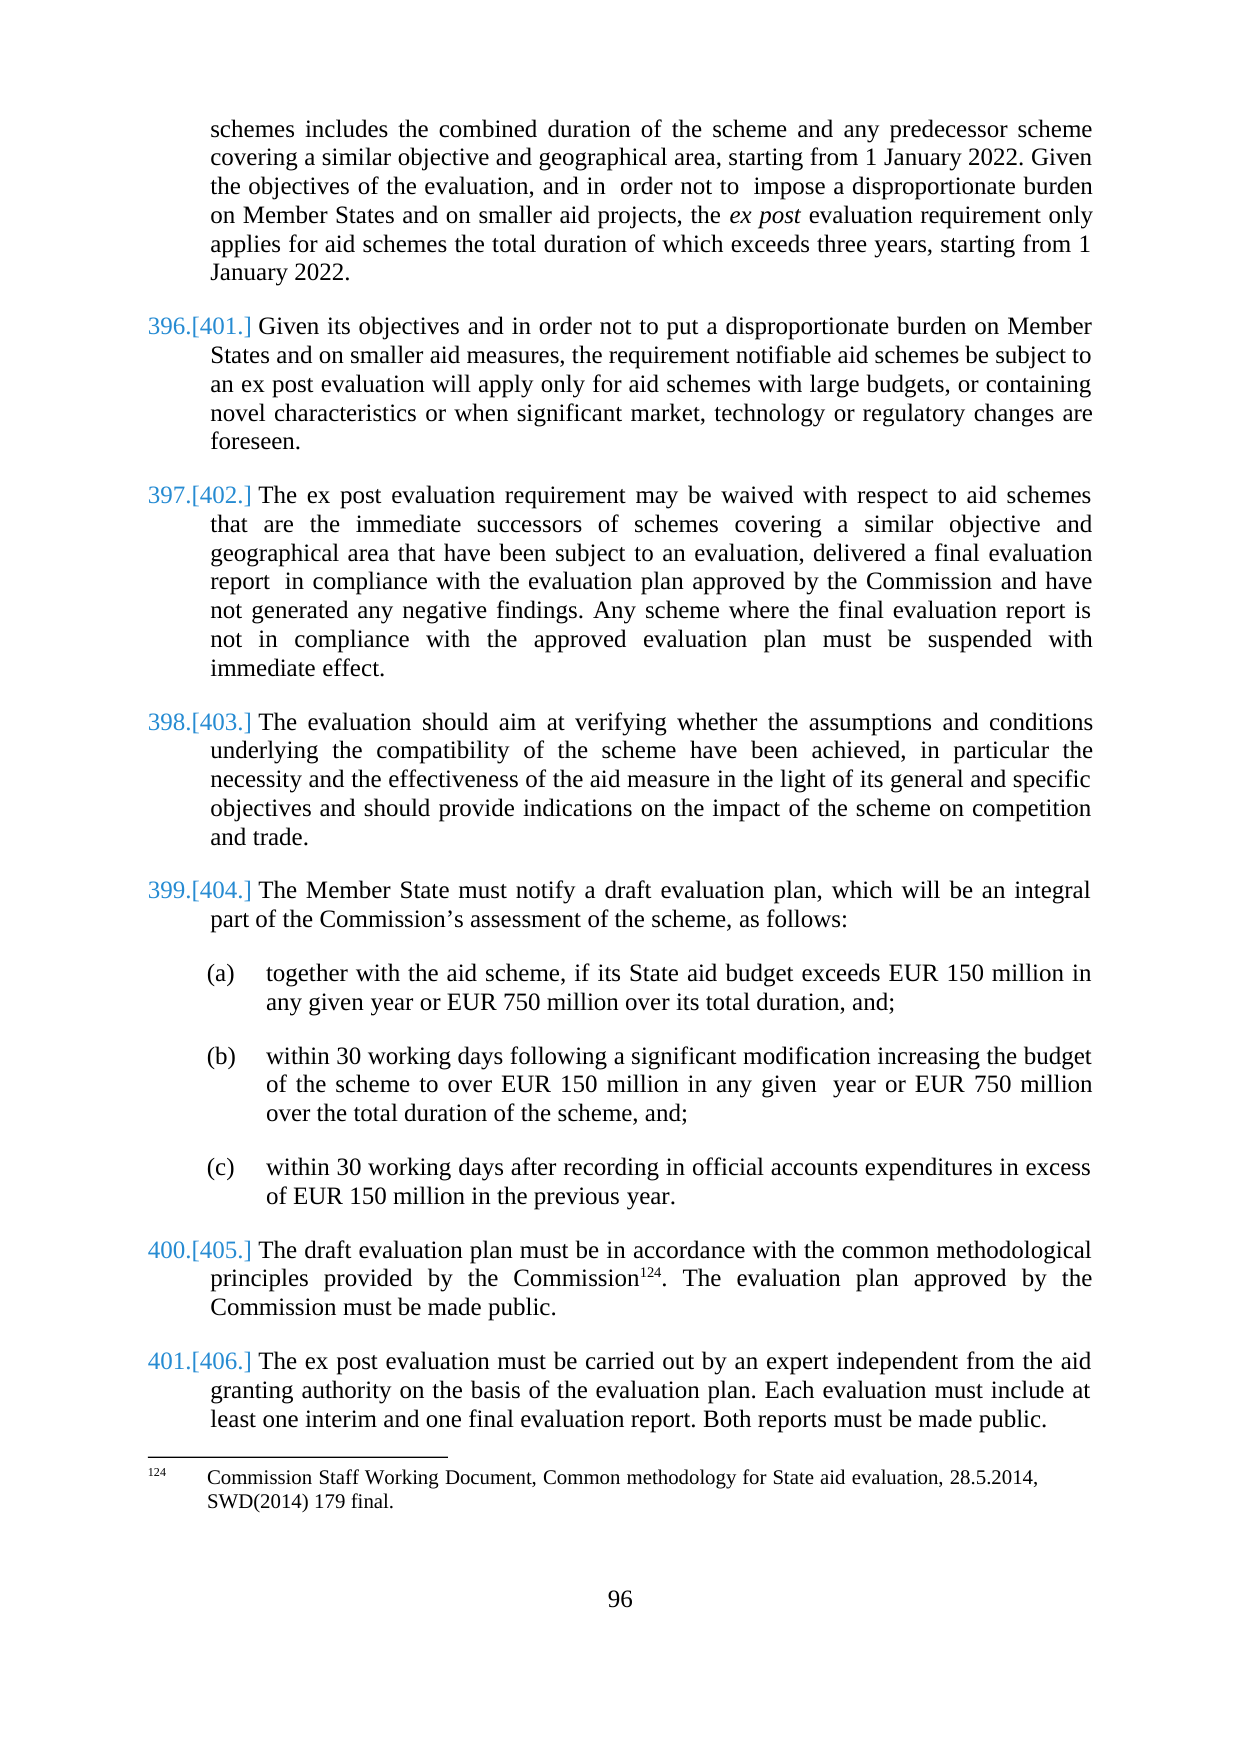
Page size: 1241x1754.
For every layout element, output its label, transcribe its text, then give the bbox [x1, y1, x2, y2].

list The ex post evaluation must be carried out by an expert independent from the aid granting authority on the basis of the evaluation plan. Each evaluation must include at least one interim and one final evaluation report. Both reports must be made public. [148, 1346, 1092, 1432]
list together with the aid scheme, if its State aid budget exceeds EUR 150 million in any given year or EUR 750 million over its total duration, and; [207, 958, 1093, 1016]
list The draft evaluation plan must be in accordance with the common methodological principles provided by the Commission124. The evaluation plan approved by the Commission must be made public. [148, 1235, 1093, 1321]
text 124 Commission Staff Working Document, Common methodology for State aid evaluation, 28.5.2014, SWD(2014) 179 final. [148, 1465, 1048, 1513]
list The evaluation should aim at verifying whether the assumptions and conditions underlying the compatibility of the scheme have been achieved, in particular the necessity and the effectiveness of the aid measure in the light of its general and specific objectives and should provide indications on the impact of the scheme on competition and trade. [148, 707, 1093, 850]
text schemes includes the combined duration of the scheme and any predecessor scheme covering a similar objective and geographical area, starting from 1 January 2022. Given the objectives of the evaluation, and in order not to impose a disproportionate burden on Member States and on smaller aid projects, the ex post evaluation requirement only applies for aid schemes the total duration of which exceeds three years, starting from 1 January 2022. [210, 114, 1093, 286]
list within 30 working days following a significant modification increasing the budget of the scheme to over EUR 150 million in any given year or EUR 750 million over the total duration of the scheme, and; [207, 1041, 1093, 1127]
list The Member State must notify a draft evaluation plan, which will be an integral part of the Commission’s assessment of the scheme, as follows: [148, 876, 1092, 933]
list Given its objectives and in order not to put a disproportionate burden on Member States and on smaller aid measures, the requirement notifiable aid schemes be subject to an ex post evaluation will apply only for aid schemes with large budgets, or containing novel characteristics or when significant market, technology or regulatory changes are foreseen. [148, 311, 1093, 455]
list The ex post evaluation requirement may be waived with respect to aid schemes that are the immediate successors of schemes covering a similar objective and geographical area that have been subject to an evaluation, delivered a final evaluation report in compliance with the evaluation plan approved by the Commission and have not generated any negative findings. Any scheme where the final evaluation report is not in compliance with the approved evaluation plan must be suspended with immediate effect. [148, 480, 1093, 681]
list within 30 working days after recording in official accounts expenditures in excess of EUR 150 million in the previous year. [207, 1152, 1092, 1210]
